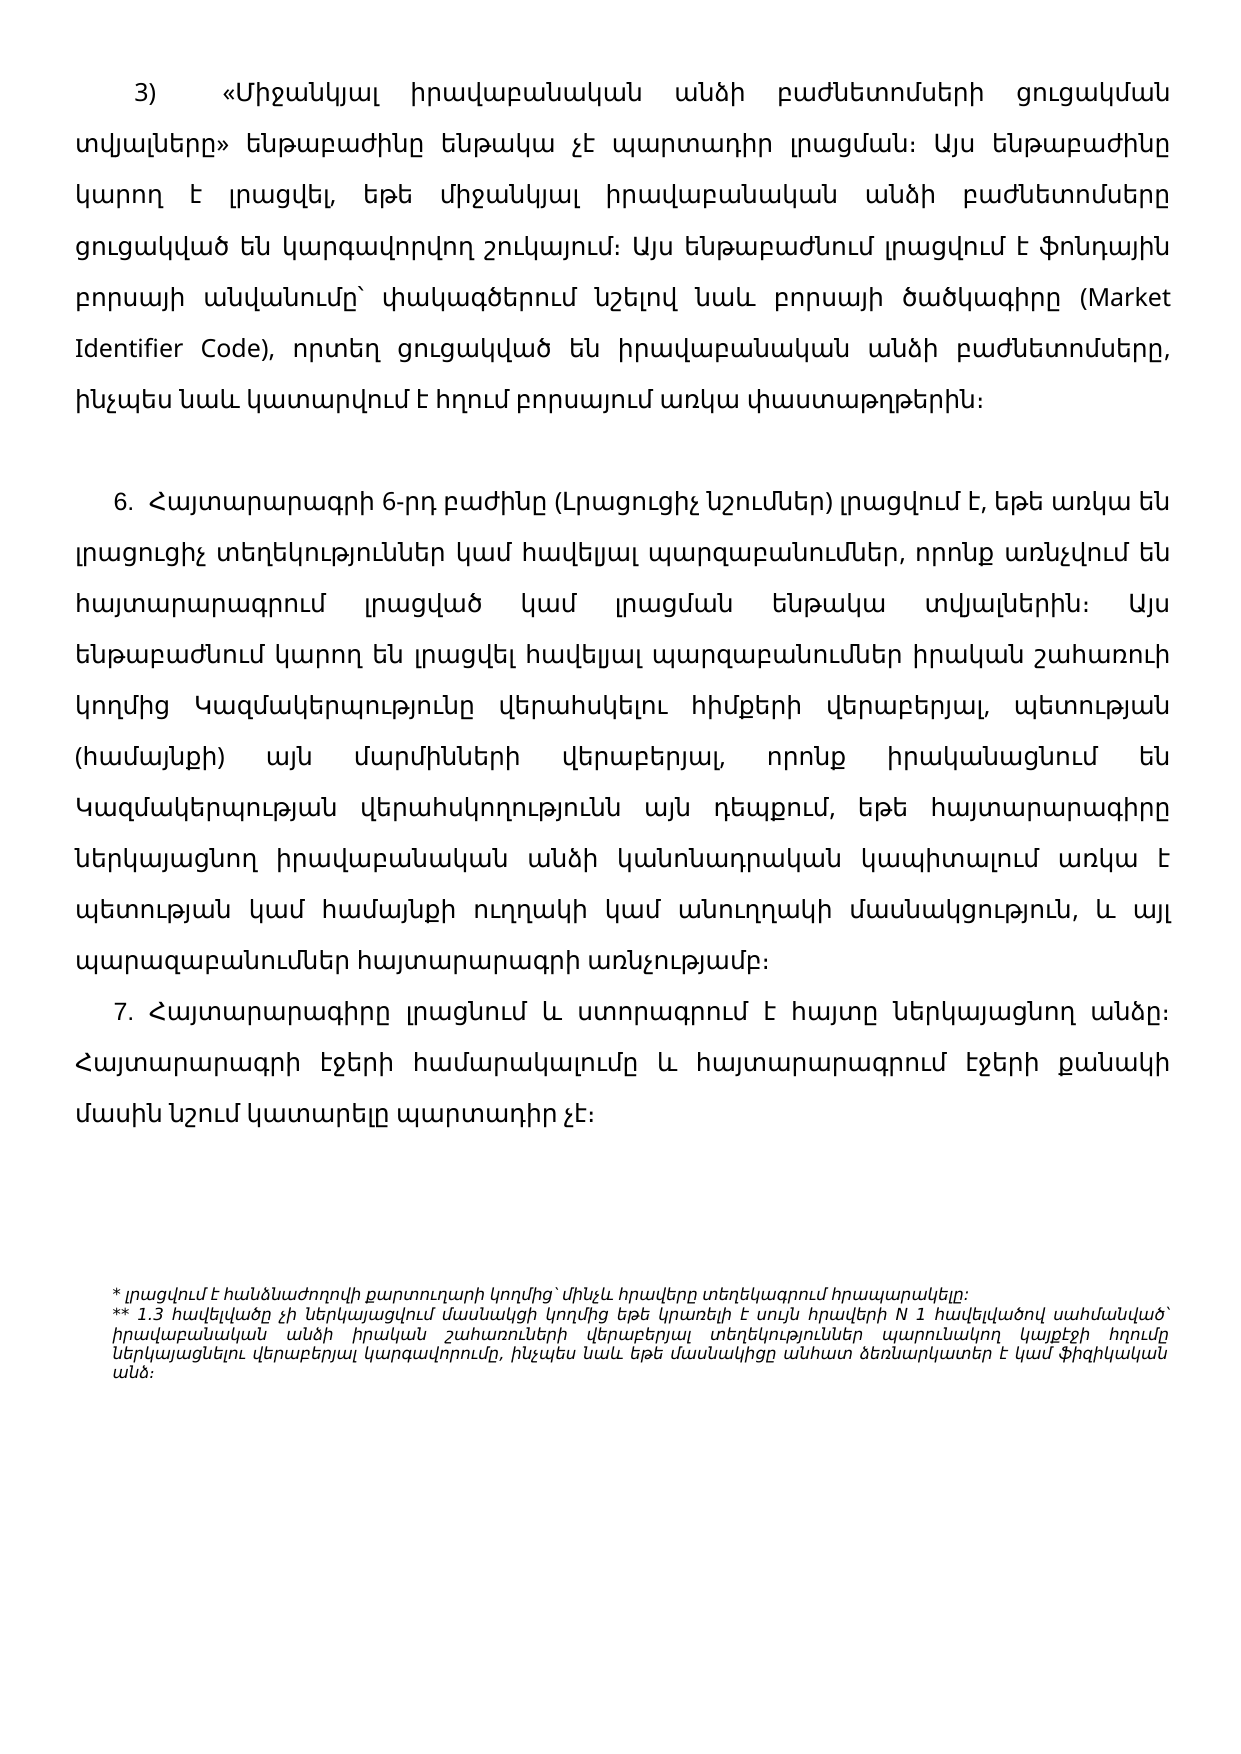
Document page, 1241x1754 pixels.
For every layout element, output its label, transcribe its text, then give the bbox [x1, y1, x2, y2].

list Հայտարարագրի 6-րդ բաժինը (Լրացուցիչ նշումներ) լրացվում է, եթե առկա են լրացուցիչ տեղեկություններ կամ հավելյալ պարզաբանումներ, որոնք առնչվում են հայտարարագրում լրացված կամ լրացման ենթակա տվյալներին։ Այս ենթաբաժնում կարող են լրացվել հավելյալ պարզաբանումներ իրական շահառուի կողմից Կազմակերպությունը վերահսկելու հիմքերի վերաբերյալ, պետության (համայնքի) այն մարմինների վերաբերյալ, որոնք իրականացնում են Կազմակերպության վերահսկողությունն այն դեպքում, եթե հայտարարագիրը ներկայացնող իրավաբանական անձի կանոնադրական կապիտալում առկա է պետության կամ համայնքի ուղղակի կամ անուղղակի մասնակցություն, և այլ պարազաբանումներ հայտարարագրի առնչությամբ։ [75, 483, 1171, 977]
text * լրացվում է հանձնաժողովի քարտուղարի կողմից` մինչև հրավերը տեղեկագրում հրապարակելը: [112, 1282, 1171, 1305]
text ** 1.3 հավելվածը չի ներկայացվում մասնակցի կողմից եթե կրառելի է սույն հրավերի N 1 հավելվածով սահմանված՝ իրավաբանական անձի իրական շահառուների վերաբերյալ տեղեկություններ պարունակող կայքէջի հղումը ներկայացնելու վերաբերյալ կարգավորումը, ինչպես նաև եթե մասնակիցը անհատ ձեռնարկատեր է կամ ֆիզիկական անձ։ [112, 1305, 1171, 1383]
list «Միջանկյալ իրավաբանական անձի բաժնետոմսերի ցուցակման տվյալները» ենթաբաժինը ենթակա չէ պարտադիր լրացման։ Այս ենթաբաժինը կարող է լրացվել, եթե միջանկյալ իրավաբանական անձի բաժնետոմսերը ցուցակված են կարգավորվող շուկայում։ Այս ենթաբաժնում լրացվում է ֆոնդային բորսայի անվանումը՝ փակագծերում նշելով նաև բորսայի ծածկագիրը (Market Identifier Code), որտեղ ցուցակված են իրավաբանական անձի բաժնետոմսերը, ինչպես նաև կատարվում է հղում բորսայում առկա փաստաթղթերին։ [75, 75, 1171, 415]
list Հայտարարագիրը լրացնում և ստորագրում է հայտը ներկայացնող անձը։ Հայտարարագրի էջերի համարակալումը և հայտարարագրում էջերի քանակի մասին նշում կատարելը պարտադիր չէ։ [75, 994, 1171, 1130]
